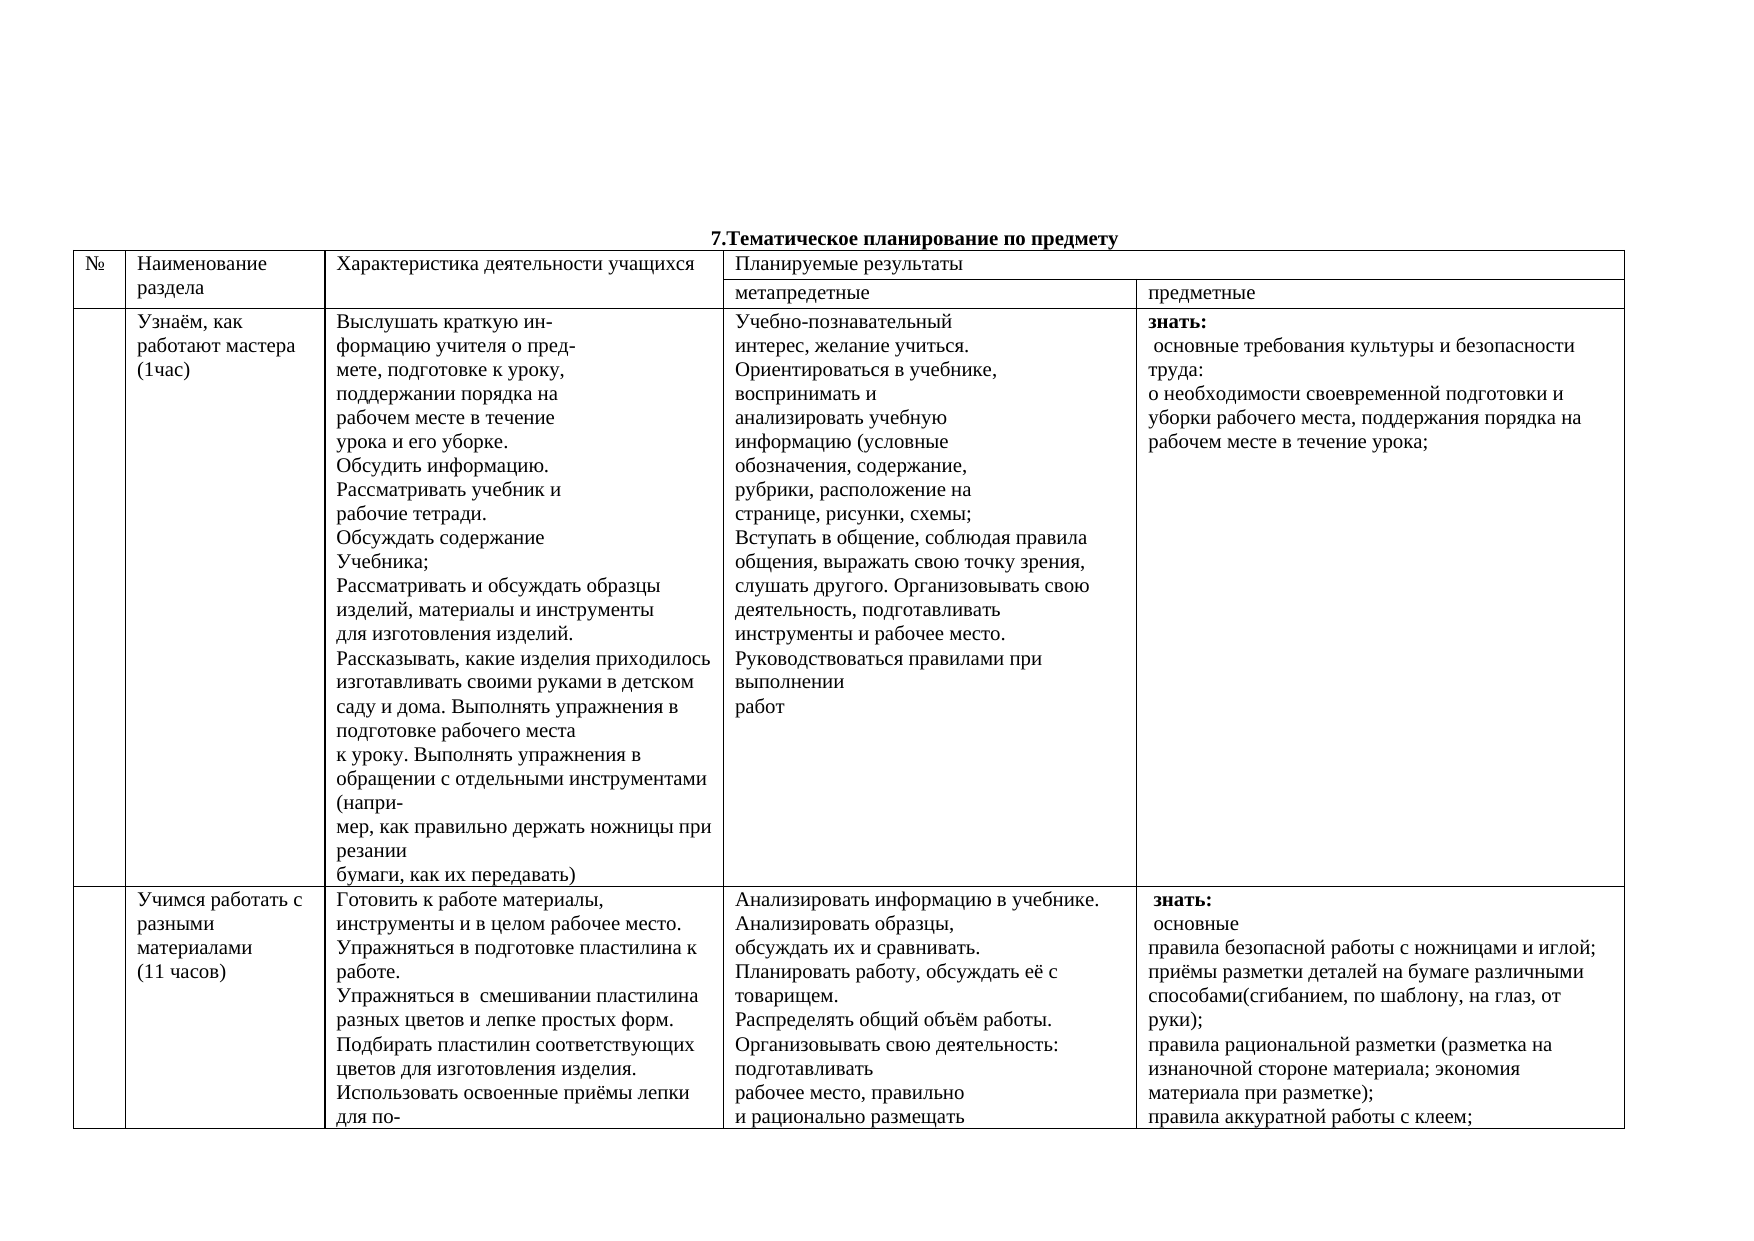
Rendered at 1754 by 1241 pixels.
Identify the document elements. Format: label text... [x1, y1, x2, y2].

table_cell [74, 887, 125, 1128]
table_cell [126, 887, 324, 1128]
table_cell Выслушать краткую ин- формацию учителя о пред- мете, подготовке к уроку, поддержании порядка на рабочем месте в течение урока и его уборке. Обсудить информацию. Рассматривать учебник и рабочие тетради. Обсуждать содержание Учебника; Рассматривать и обсуждать образцы изделий, материалы и инструменты для изготовления изделий. Рассказывать, какие изделия приходилось изготавливать своими руками в детском саду и дома. Выполнять упражнения в подготовке рабочего места к уроку. Выполнять упражнения в обращении с отдельными инструментами (напри- мер, как правильно держать ножницы при резании бумаги, как их передавать) [326, 309, 723, 886]
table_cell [1137, 887, 1624, 1128]
table_cell знать: основные требования культуры и безопасности труда: о необходимости своевременной подготовки и уборки рабочего места, поддержания порядка на рабочем месте в течение урока; [1137, 309, 1624, 886]
table_cell [74, 309, 125, 886]
table_cell метапредетные [724, 280, 1136, 307]
list 7.Тематическое планирование по предмету [193, 226, 1636, 250]
table_cell предметные [1137, 280, 1624, 307]
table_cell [326, 887, 723, 1128]
table_cell Учебно-познавательный интерес, желание учиться. Ориентироваться в учебнике, воспринимать и анализировать учебную информацию (условные обозначения, содержание, рубрики, расположение на странице, рисунки, схемы; Вступать в общение, соблюдая правила общения, выражать свою точку зрения, слушать другого. Организовывать свою деятельность, подготавливать инструменты и рабочее место. Руководствоваться правилами при выполнении работ [724, 309, 1136, 886]
table_header Характеристика деятельности учащихся [326, 251, 723, 307]
table_header № [74, 251, 125, 307]
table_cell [724, 887, 1136, 1128]
table_header Наименование раздела [126, 251, 324, 307]
table_cell Узнаём, как работают мастера (1час) [126, 309, 324, 886]
table_header Планируемые результаты [724, 251, 1624, 279]
